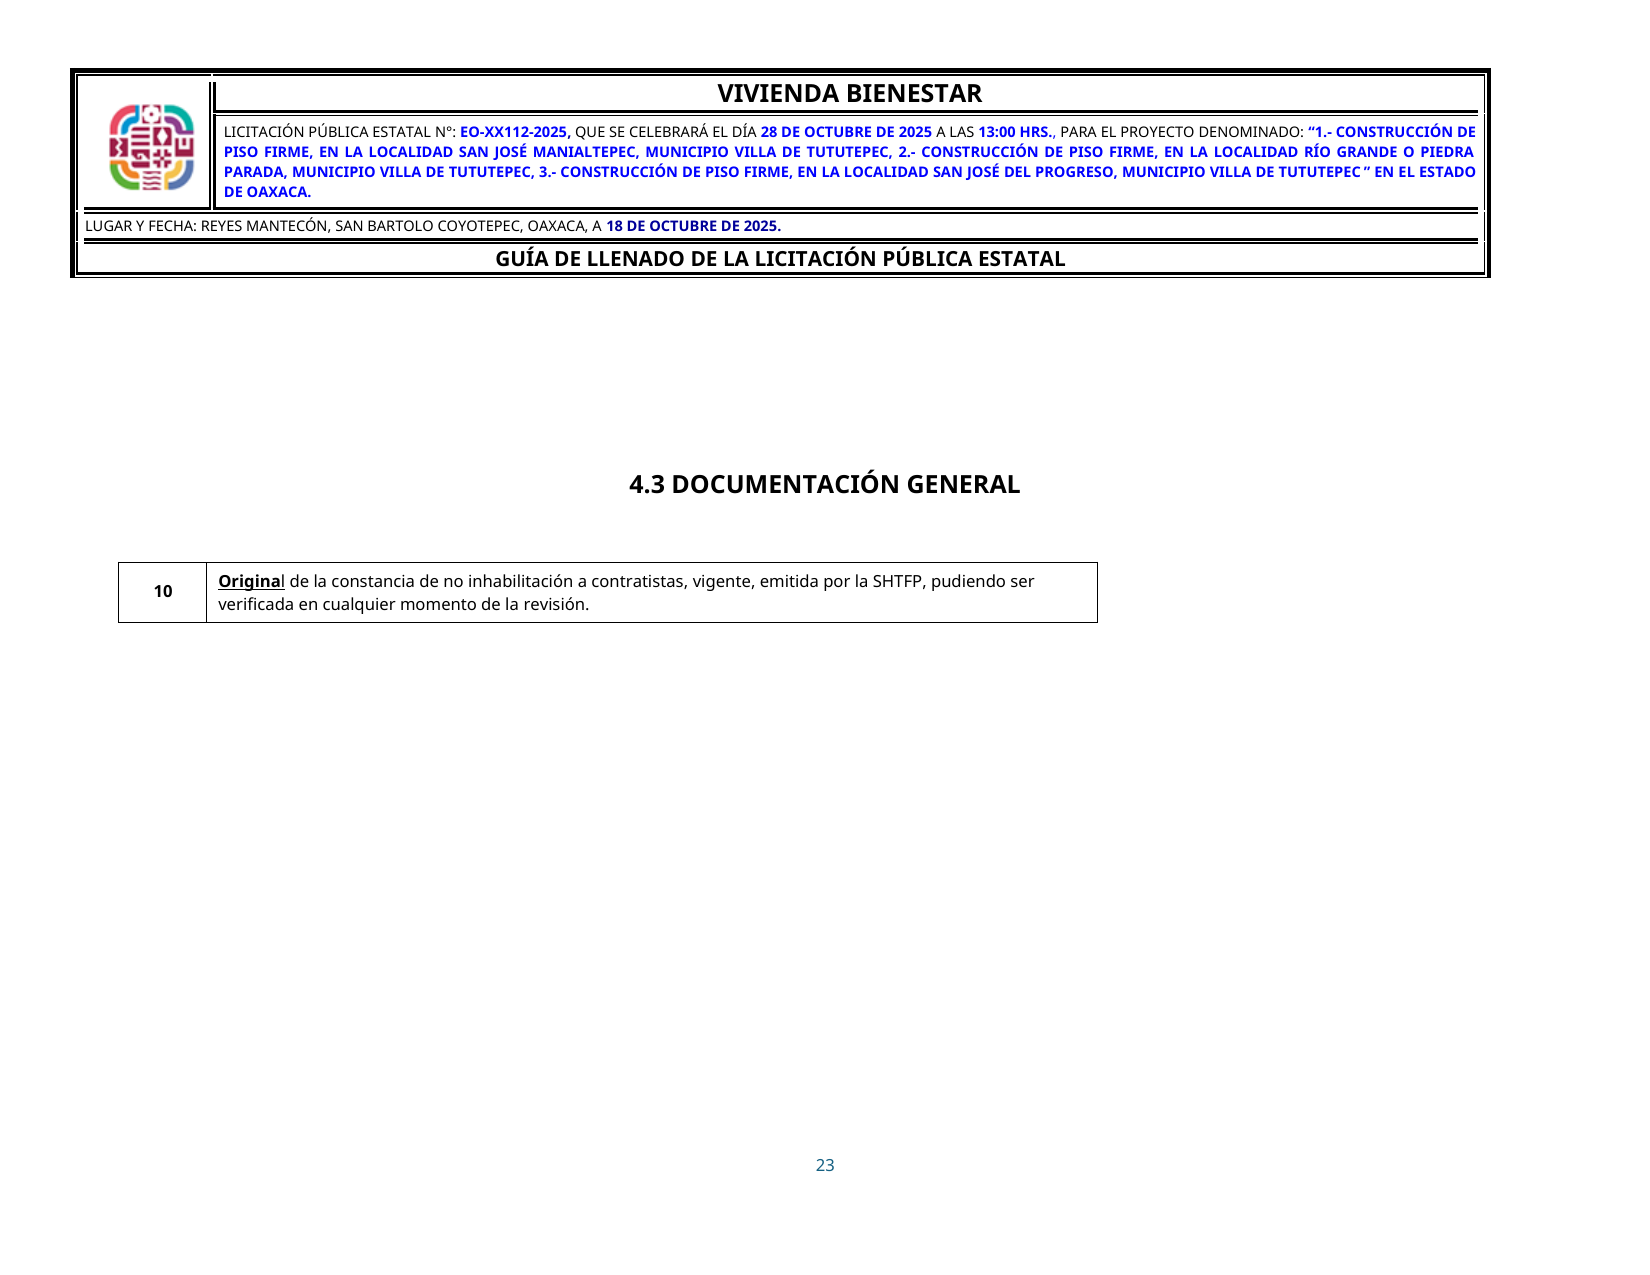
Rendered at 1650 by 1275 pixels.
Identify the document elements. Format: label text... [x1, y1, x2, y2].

text 4.3 DOCUMENTACIÓN GENERAL [118, 467, 1532, 501]
table_header Original de la constancia de no inhabilitación a contratistas, vigente, emitida por la SHTFP, pudiendo ser verificada en cualquier momento de la revisión. [207, 563, 1097, 622]
table_header 10 [119, 563, 206, 622]
picture [98, 97, 205, 196]
